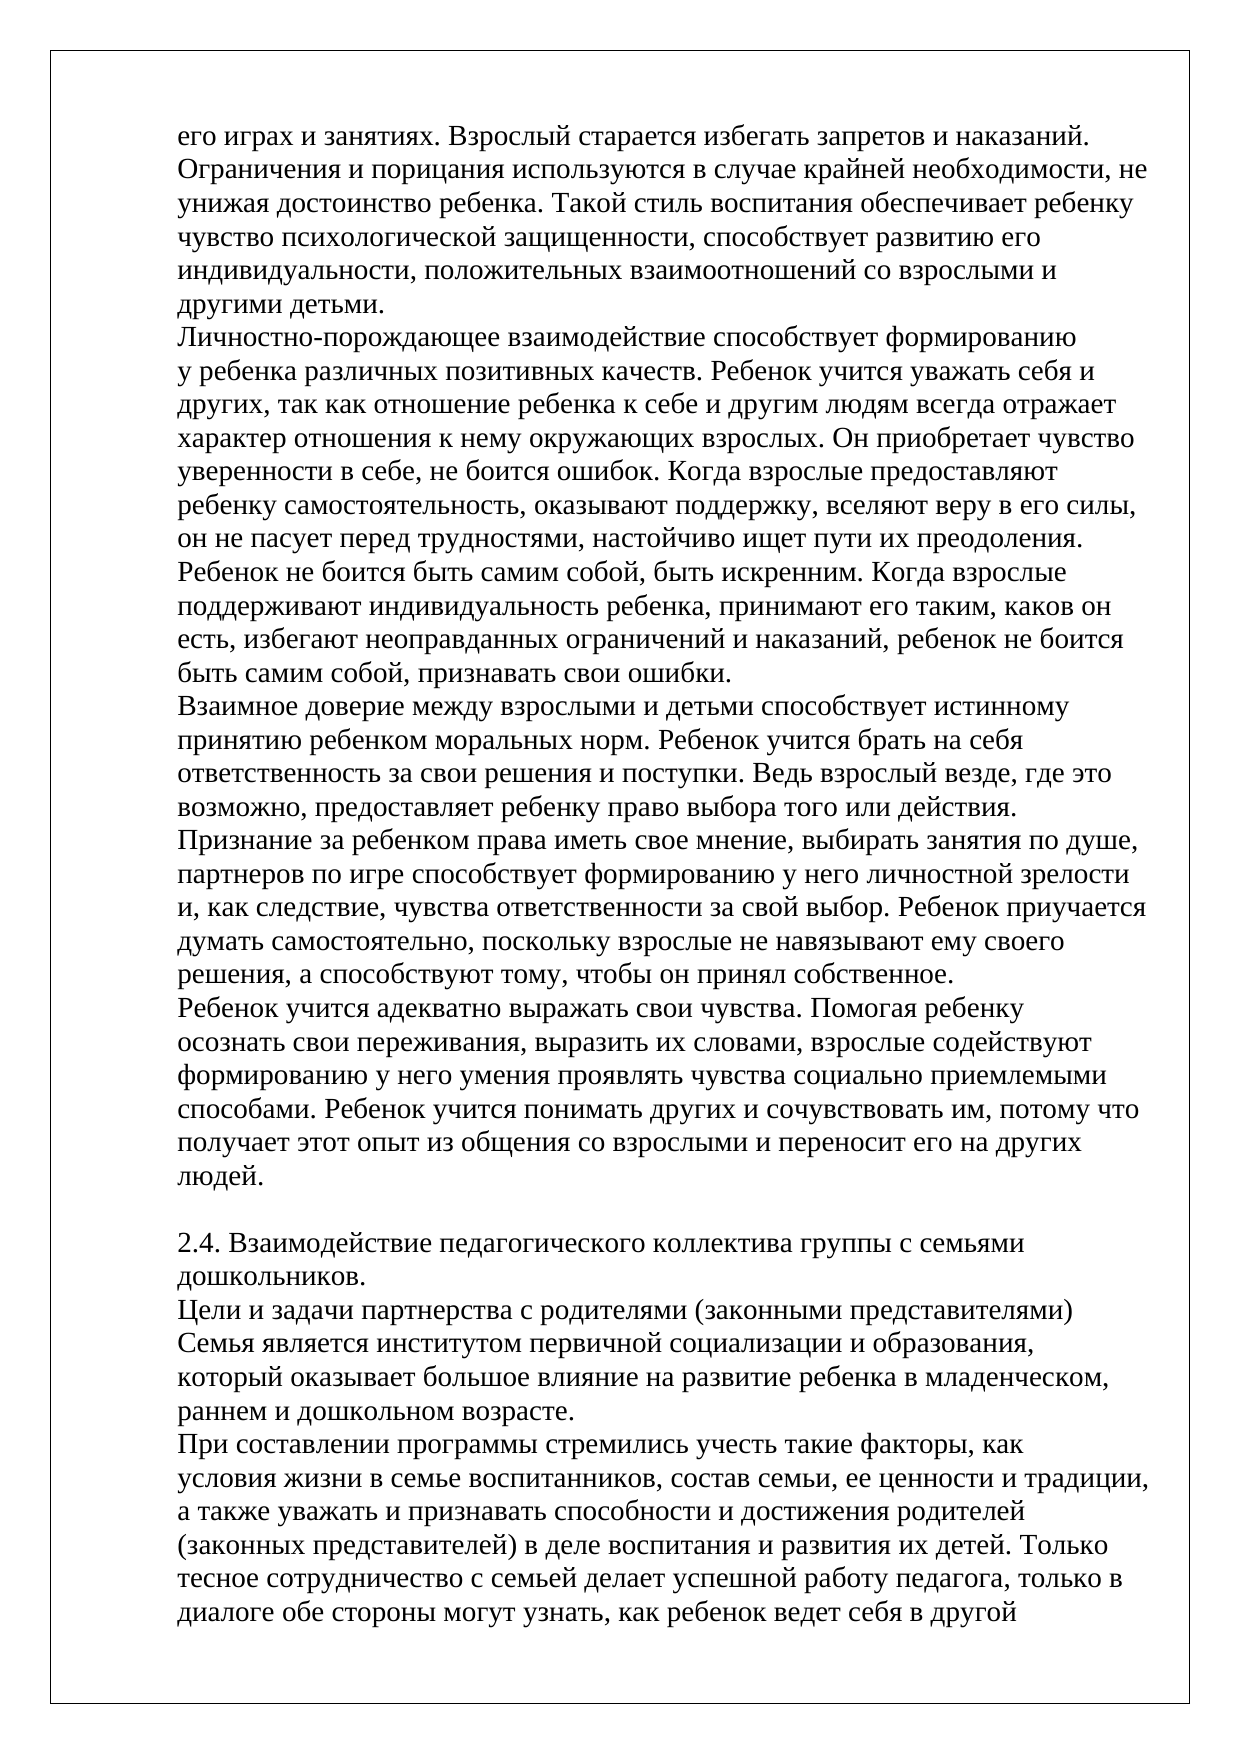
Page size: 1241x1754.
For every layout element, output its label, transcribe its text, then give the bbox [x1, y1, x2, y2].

text думать самостоятельно, поскольку взрослые не навязывают ему своего [177, 923, 1152, 957]
text формированию у него умения проявлять чувства социально приемлемыми [177, 1057, 1152, 1091]
text способами. Ребенок учится понимать других и сочувствовать им, потому что [177, 1091, 1152, 1124]
text Ребенок учится адекватно выражать свои чувства. Помогая ребенку [177, 990, 1152, 1024]
text получает этот опыт из общения со взрослыми и переносит его на других [177, 1124, 1152, 1158]
text партнеров по игре способствует формированию у него личностной зрелости [177, 856, 1152, 889]
text других, так как отношение ребенка к себе и другим людям всегда отражает [177, 386, 1152, 420]
text уверенности в себе, не боится ошибок. Когда взрослые предоставляют [177, 453, 1152, 487]
text Взаимное доверие между взрослыми и детьми способствует истинному [177, 688, 1152, 722]
text характер отношения к нему окружающих взрослых. Он приобретает чувство [177, 420, 1152, 453]
text есть, избегают неоправданных ограничений и наказаний, ребенок не боится [177, 621, 1152, 655]
text а также уважать и признавать способности и достижения родителей [177, 1493, 1152, 1527]
text принятию ребенком моральных норм. Ребенок учится брать на себя [177, 722, 1152, 755]
text Личностно-порождающее взаимодействие способствует формированию [177, 319, 1152, 353]
text индивидуальности, положительных взаимоотношений со взрослыми и [177, 252, 1152, 286]
text Семья является институтом первичной социализации и образования, [177, 1326, 1152, 1359]
text условия жизни в семье воспитанников, состав семьи, ее ценности и традиции, [177, 1460, 1152, 1493]
text раннем и дошкольном возрасте. [177, 1393, 1152, 1426]
text ответственность за свои решения и поступки. Ведь взрослый везде, где это [177, 755, 1152, 789]
text 2.4. Взаимодействие педагогического коллектива группы с семьями [177, 1225, 1152, 1258]
text тесное сотрудничество с семьей делает успешной работу педагога, только в [177, 1560, 1152, 1594]
text Ребенок не боится быть самим собой, быть искренним. Когда взрослые [177, 554, 1152, 588]
text осознать свои переживания, выразить их словами, взрослые содействуют [177, 1024, 1152, 1057]
text людей. [177, 1158, 1152, 1191]
text Признание за ребенком права иметь свое мнение, выбирать занятия по душе, [177, 822, 1152, 856]
text который оказывает большое влияние на развитие ребенка в младенческом, [177, 1359, 1152, 1393]
text его играх и занятиях. Взрослый старается избегать запретов и наказаний. [177, 118, 1152, 152]
text При составлении программы стремились учесть такие факторы, как [177, 1426, 1152, 1460]
text возможно, предоставляет ребенку право выбора того или действия. [177, 789, 1152, 822]
text он не пасует перед трудностями, настойчиво ищет пути их преодоления. [177, 521, 1152, 554]
text поддерживают индивидуальность ребенка, принимают его таким, каков он [177, 588, 1152, 621]
text и, как следствие, чувства ответственности за свой выбор. Ребенок приучается [177, 889, 1152, 923]
text диалоге обе стороны могут узнать, как ребенок ведет себя в другой [177, 1594, 1152, 1627]
text быть самим собой, признавать свои ошибки. [177, 655, 1152, 688]
text ребенку самостоятельность, оказывают поддержку, вселяют веру в его силы, [177, 487, 1152, 521]
text дошкольников. [177, 1258, 1152, 1292]
text другими детьми. [177, 286, 1152, 319]
text унижая достоинство ребенка. Такой стиль воспитания обеспечивает ребенку [177, 185, 1152, 219]
text Ограничения и порицания используются в случае крайней необходимости, не [177, 152, 1152, 185]
text (законных представителей) в деле воспитания и развития их детей. Только [177, 1527, 1152, 1560]
text у ребенка различных позитивных качеств. Ребенок учится уважать себя и [177, 353, 1152, 386]
text чувство психологической защищенности, способствует развитию его [177, 219, 1152, 252]
text Цели и задачи партнерства с родителями (законными представителями) [177, 1292, 1152, 1326]
text решения, а способствуют тому, чтобы он принял собственное. [177, 957, 1152, 990]
